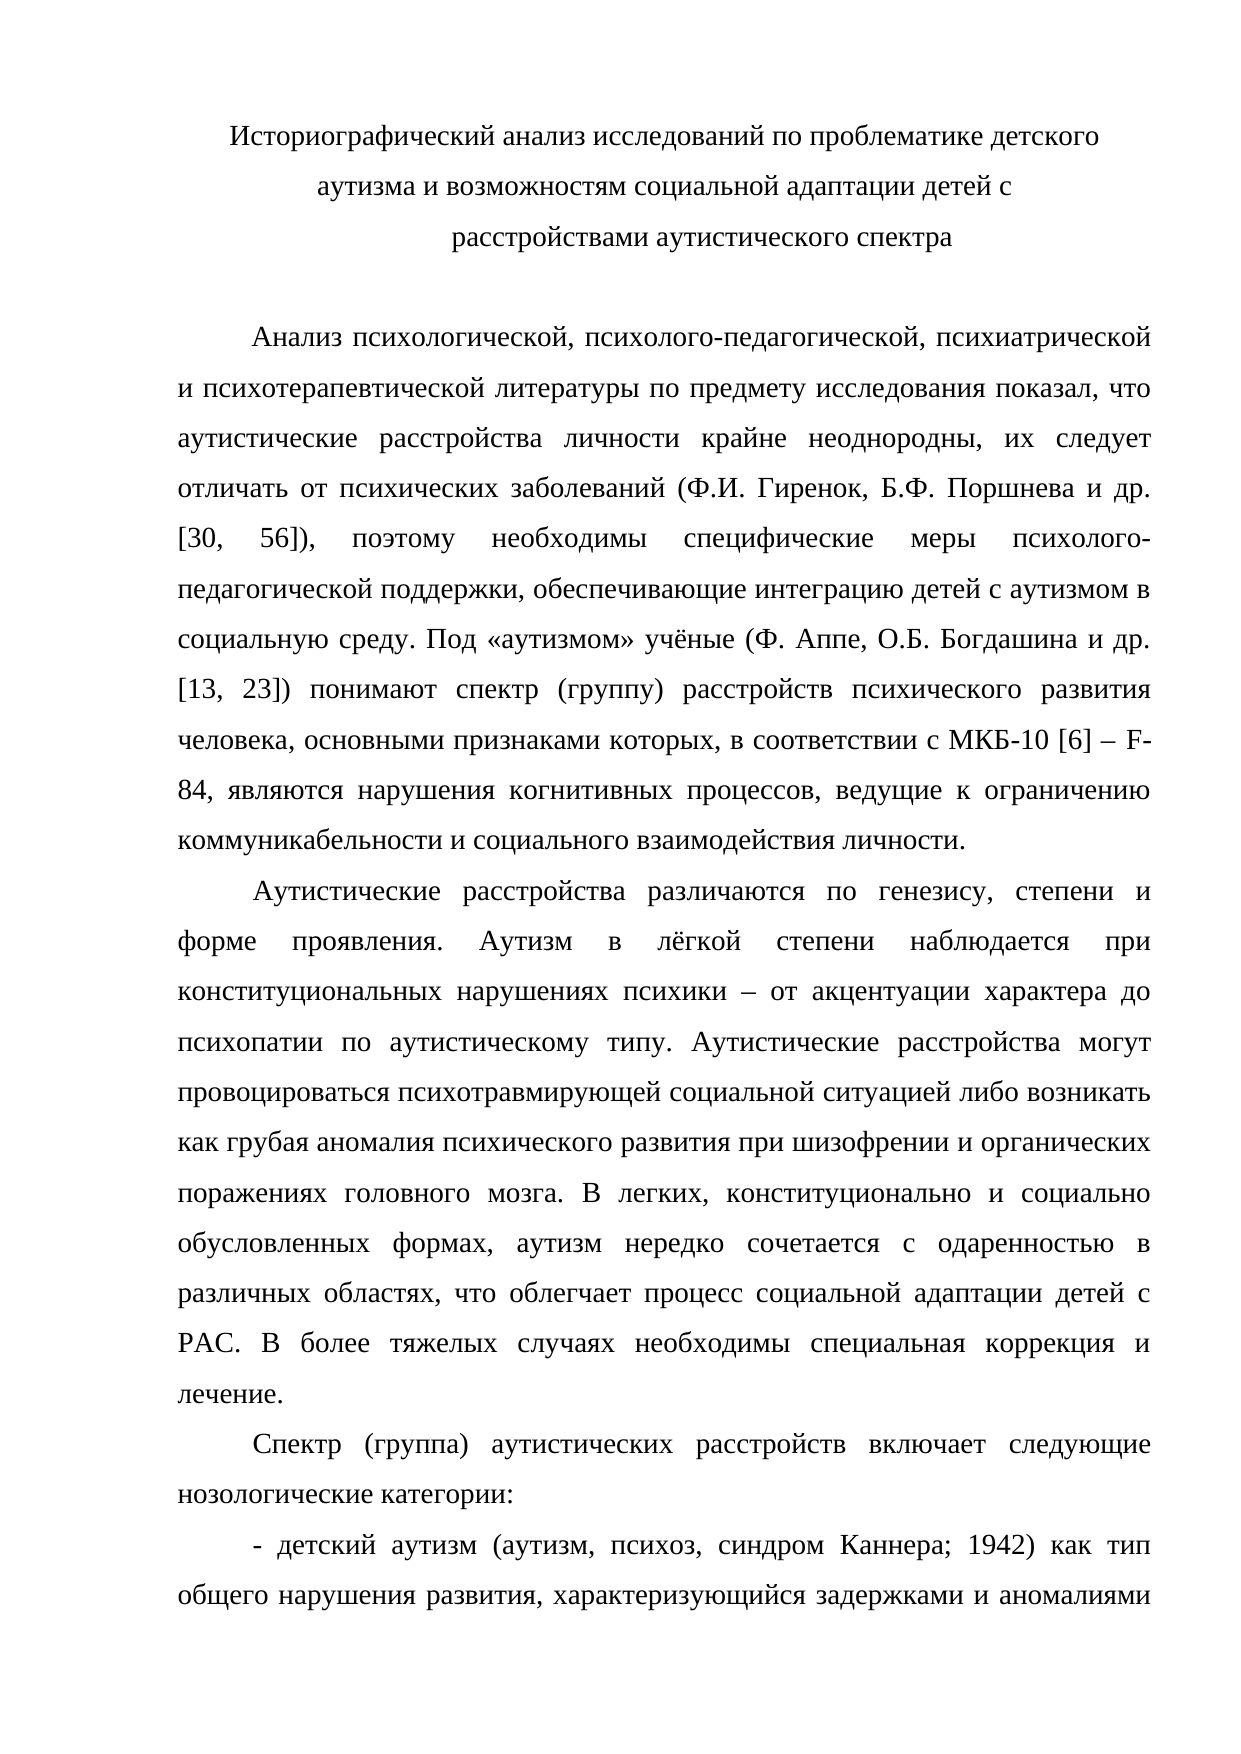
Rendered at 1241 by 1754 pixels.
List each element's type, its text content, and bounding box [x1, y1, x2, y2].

text Спектр (группа) аутистических расстройств включает следующие нозологические категории: [177, 1426, 1152, 1510]
text расстройствами аутистического спектра [252, 219, 1152, 252]
text Аутистические расстройства различаются по генезису, степени и форме проявления. Аутизм в лёгкой степени наблюдается при конституциональных нарушениях психики – от акцентуации характера до психопатии по аутистическому типу. Аутистические расстройства могут провоцироваться психотравмирующей социальной ситуацией либо возникать как грубая аномалия психического развития при шизофрении и органических поражениях головного мозга. В легких, конституционально и социально обусловленных формах, аутизм нередко сочетается с одаренностью в различных областях, что облегчает процесс социальной адаптации детей с РАС. В более тяжелых случаях необходимы специальная коррекция и лечение. [177, 873, 1152, 1409]
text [177, 1527, 1152, 1611]
text Историографический анализ исследований по проблематике детского аутизма и возможностям социальной адаптации детей с [177, 118, 1152, 202]
text Анализ психологической, психолого-педагогической, психиатрической и психотерапевтической литературы по предмету исследования показал, что аутистические расстройства личности крайне неоднородны, их следует отличать от психических заболеваний (Ф.И. Гиренок, Б.Ф. Поршнева и др. [30, 56]), поэтому необходимы специфические меры психолого-педагогической поддержки, обеспечивающие интеграцию детей с аутизмом в социальную среду. Под «аутизмом» учёные (Ф. Аппе, О.Б. Богдашина и др. [13, 23]) понимают спектр (группу) расстройств психического развития человека, основными признаками которых, в соответствии с МКБ-10 [6] – F-84, являются нарушения когнитивных процессов, ведущие к ограничению коммуникабельности и социального взаимодействия личности. [177, 319, 1152, 856]
